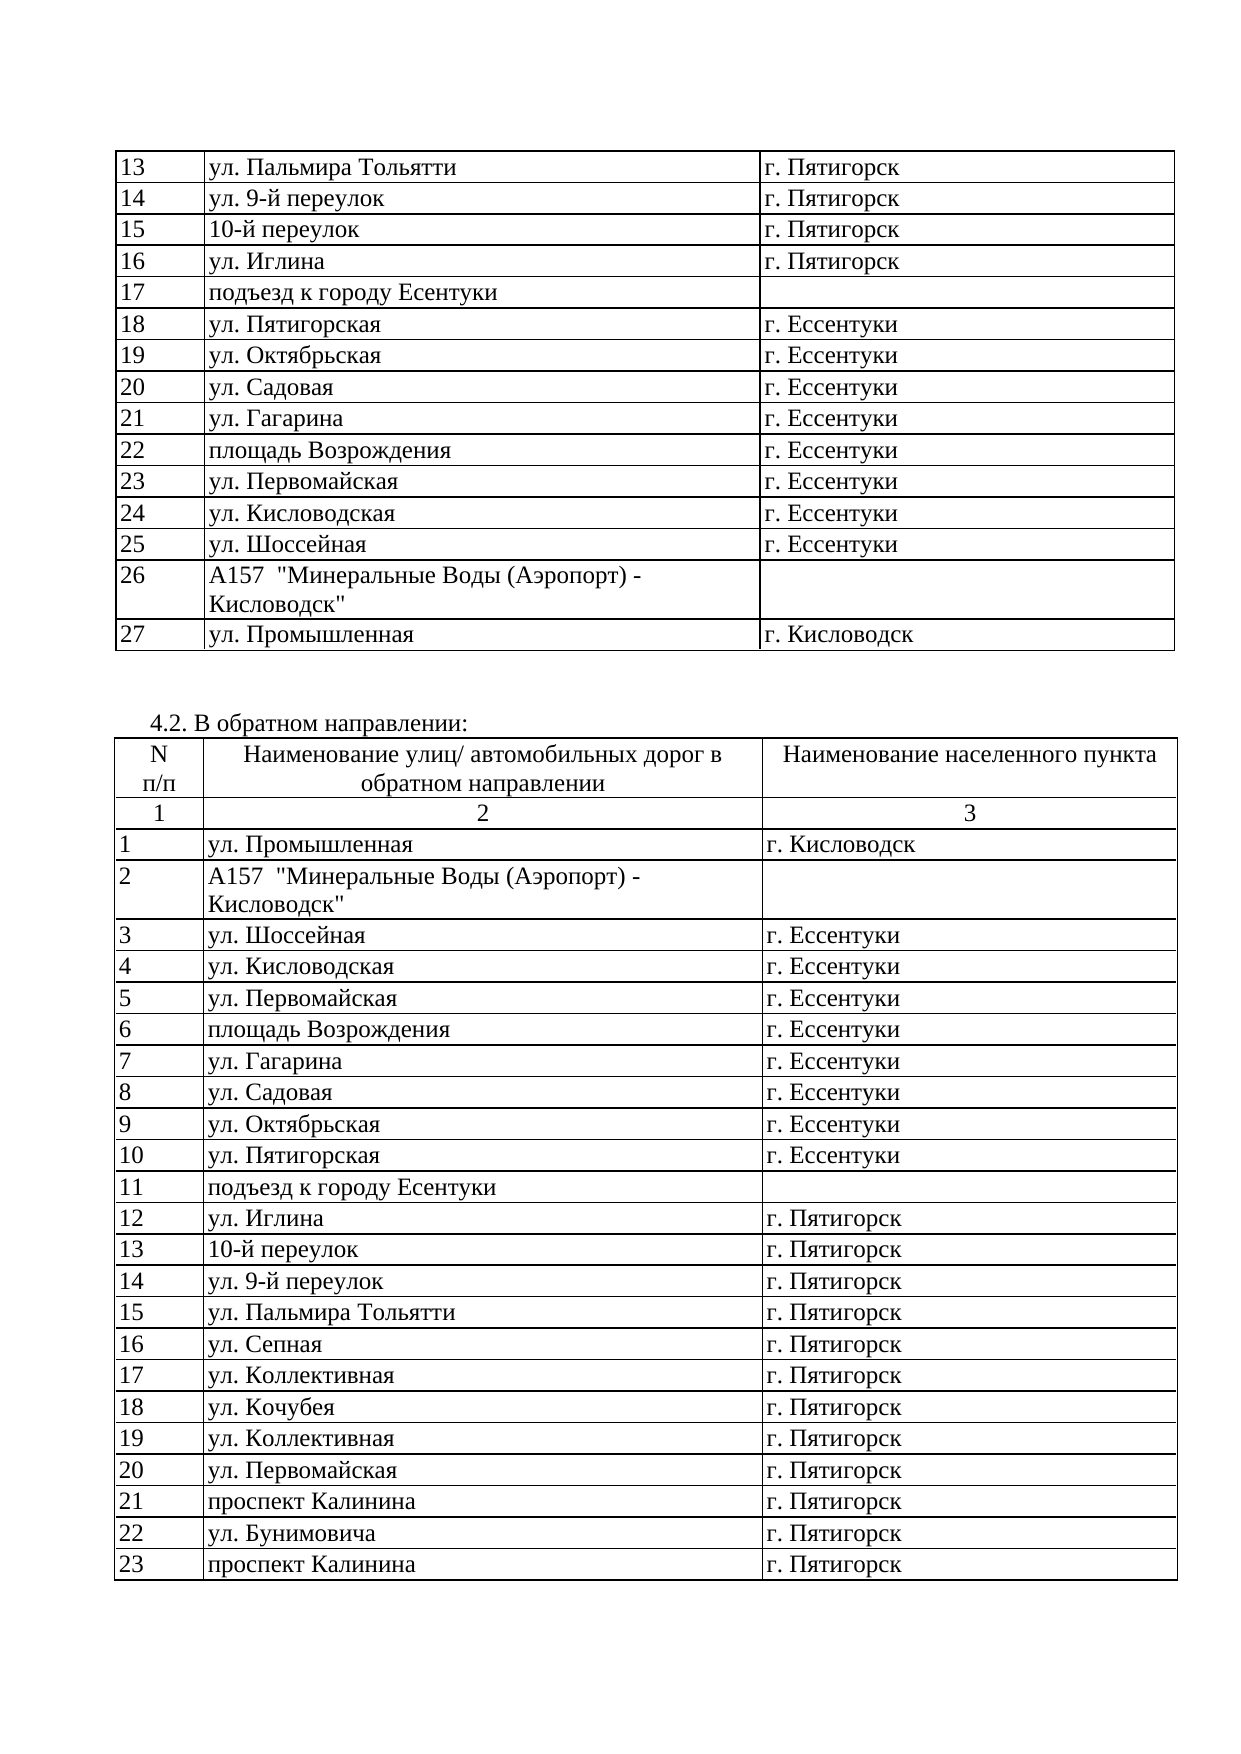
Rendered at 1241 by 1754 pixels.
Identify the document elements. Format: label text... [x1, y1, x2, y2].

table_cell г. Пятигорск [761, 246, 1174, 276]
table_cell 25 [117, 529, 204, 559]
table_cell ул. Первомайская [204, 983, 762, 1013]
table_cell 9 [115, 1108, 203, 1138]
table_cell г. Ессентуки [763, 1013, 1177, 1044]
table_cell г. Ессентуки [763, 1044, 1177, 1076]
table_cell г. Пятигорск [763, 1453, 1177, 1484]
table_header Наименование населенного пункта [763, 739, 1177, 796]
table_cell г. Ессентуки [763, 950, 1177, 981]
table_header Наименование улиц/ автомобильных дорог в обратном направлении [204, 739, 762, 796]
table_cell 3 [115, 919, 203, 950]
table_cell г. Пятигорск [763, 1233, 1177, 1264]
table_cell ул. Кочубея [204, 1392, 762, 1422]
table_cell 6 [115, 1014, 203, 1044]
table_cell ул. 9-й переулок [204, 1266, 762, 1296]
table_cell ул. 9-й переулок [205, 183, 759, 213]
table_cell ул. Пальмира Тольятти [205, 152, 759, 181]
table_cell ул. Пальмира Тольятти [204, 1297, 762, 1327]
table_cell г. Ессентуки [761, 372, 1174, 402]
table_cell 17 [117, 277, 204, 307]
table_cell 23 [115, 1549, 203, 1579]
table_cell 13 [115, 1234, 203, 1264]
table_cell г. Пятигорск [763, 1390, 1177, 1422]
table_cell 14 [117, 183, 204, 213]
table_cell г. Ессентуки [761, 466, 1174, 496]
table_cell [761, 561, 1174, 618]
table_cell проспект Калинина [204, 1549, 762, 1579]
table_cell г. Кисловодск [761, 620, 1174, 649]
table_cell ул. Иглина [205, 246, 759, 276]
table_cell 18 [115, 1391, 203, 1422]
table_cell г. Пятигорск [763, 1296, 1177, 1327]
table_cell ул. Шоссейная [204, 920, 762, 950]
table_cell ул. Первомайская [204, 1455, 762, 1484]
table_cell ул. Садовая [205, 372, 759, 402]
table_cell ул. Иглина [204, 1203, 762, 1233]
table_cell ул. Октябрьская [205, 340, 759, 370]
table_cell 22 [115, 1517, 203, 1547]
table_cell г. Пятигорск [763, 1327, 1177, 1359]
table_cell г. Ессентуки [761, 340, 1174, 370]
table_cell 7 [115, 1045, 203, 1076]
table_cell г. Ессентуки [763, 1139, 1177, 1170]
table_cell площадь Возрождения [204, 1014, 762, 1044]
table_cell г. Ессентуки [763, 1076, 1177, 1107]
table_cell г. Ессентуки [761, 309, 1174, 339]
table_cell г. Ессентуки [761, 498, 1174, 527]
table_cell 20 [117, 372, 204, 402]
table_cell г. Кисловодск [763, 828, 1177, 859]
table_cell 21 [115, 1486, 203, 1516]
table_cell 23 [117, 466, 204, 496]
table_cell 17 [115, 1360, 203, 1390]
table_cell г. Ессентуки [763, 918, 1177, 950]
table_cell г. Пятигорск [763, 1359, 1177, 1390]
table_cell ул. Промышленная [205, 620, 759, 649]
table_cell 10-й переулок [205, 215, 759, 244]
table_cell ул. Коллективная [204, 1360, 762, 1390]
table_cell подъезд к городу Есентуки [205, 277, 759, 307]
table_cell г. Пятигорск [761, 183, 1174, 213]
table_cell 15 [117, 215, 204, 244]
table_cell ул. Первомайская [205, 466, 759, 496]
table_cell ул. Промышленная [204, 830, 762, 859]
table_cell г. Ессентуки [761, 435, 1174, 464]
table_cell 2 [204, 798, 762, 828]
table_header N п/п [115, 739, 203, 796]
table_cell ул. Сепная [204, 1329, 762, 1359]
table_cell г. Пятигорск [761, 152, 1174, 181]
table_cell ул. Кисловодская [204, 951, 762, 981]
table_cell 26 [117, 561, 204, 618]
table_cell ул. Садовая [204, 1077, 762, 1107]
table_cell ул. Кисловодская [205, 498, 759, 527]
table_cell 19 [115, 1423, 203, 1453]
table_cell 13 [117, 152, 204, 181]
table_cell А157 "Минеральные Воды (Аэропорт) -Кисловодск" [204, 861, 762, 918]
table_cell 22 [117, 435, 204, 464]
table_cell [763, 859, 1177, 918]
table_cell 16 [115, 1328, 203, 1359]
text 4.2. В обратном направлении: [150, 708, 1090, 737]
table_cell 1 [115, 798, 203, 828]
table_cell г. Пятигорск [763, 1264, 1177, 1296]
table_cell ул. Октябрьская [204, 1109, 762, 1138]
table_cell 12 [115, 1203, 203, 1233]
table_cell г. Пятигорск [763, 1548, 1177, 1579]
table_cell А157 "Минеральные Воды (Аэропорт) -Кисловодск" [205, 561, 759, 618]
table_cell 4 [115, 951, 203, 981]
table_cell 15 [115, 1297, 203, 1327]
table_cell ул. Гагарина [204, 1046, 762, 1076]
table_cell проспект Калинина [204, 1486, 762, 1516]
table_cell площадь Возрождения [205, 435, 759, 464]
table_cell г. Пятигорск [763, 1422, 1177, 1453]
table_cell ул. Пятигорская [205, 309, 759, 339]
table_cell г. Пятигорск [761, 215, 1174, 244]
table_cell ул. Коллективная [204, 1423, 762, 1453]
table_cell г. Ессентуки [761, 403, 1174, 433]
table_cell 11 [115, 1171, 203, 1201]
table_cell г. Пятигорск [763, 1516, 1177, 1547]
table_cell г. Ессентуки [763, 1107, 1177, 1138]
table_cell 24 [117, 498, 204, 527]
table_cell 2 [115, 860, 203, 918]
table_cell 5 [115, 982, 203, 1013]
table_cell 27 [117, 620, 204, 649]
table_cell 18 [117, 309, 204, 339]
table_cell 21 [117, 403, 204, 433]
table_cell ул. Шоссейная [205, 529, 759, 559]
table_cell 16 [117, 246, 204, 276]
table_cell г. Пятигорск [763, 1201, 1177, 1233]
table_cell 3 [763, 796, 1177, 828]
table_cell 1 [115, 829, 203, 859]
table_cell г. Ессентуки [761, 529, 1174, 559]
table_cell 8 [115, 1077, 203, 1107]
table_cell [761, 277, 1174, 307]
table_cell г. Ессентуки [763, 981, 1177, 1013]
table_cell 10 [115, 1140, 203, 1170]
table_cell [763, 1170, 1177, 1201]
table_cell ул. Бунимовича [204, 1518, 762, 1547]
table_cell подъезд к городу Есентуки [204, 1172, 762, 1201]
table_cell 19 [117, 340, 204, 370]
table_cell 14 [115, 1265, 203, 1296]
table_cell 20 [115, 1454, 203, 1484]
table_cell ул. Гагарина [205, 403, 759, 433]
table_cell г. Пятигорск [763, 1485, 1177, 1516]
table_cell ул. Пятигорская [204, 1140, 762, 1170]
table_cell 10-й переулок [204, 1235, 762, 1264]
